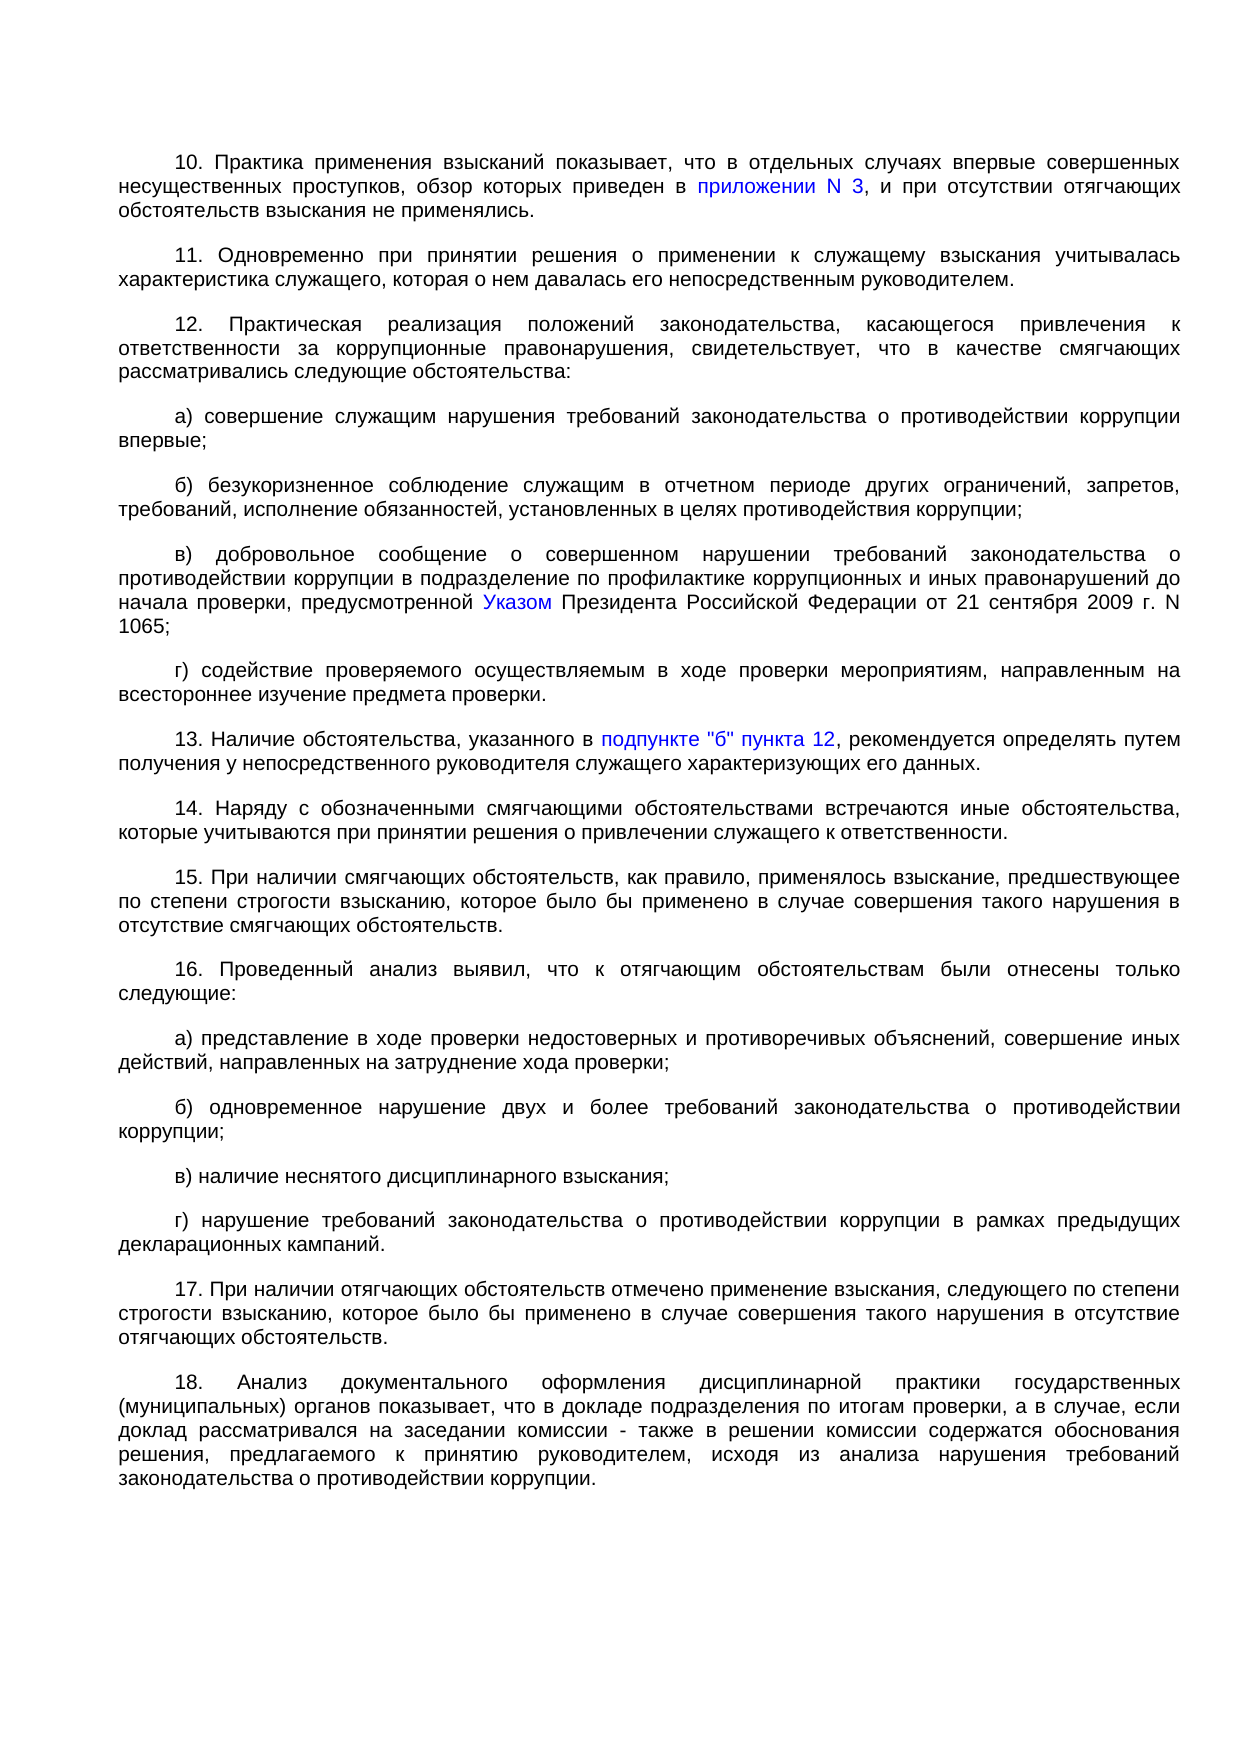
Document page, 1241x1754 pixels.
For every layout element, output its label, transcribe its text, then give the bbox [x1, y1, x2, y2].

text б) одновременное нарушение двух и более требований законодательства о противодействии коррупции; [118, 1095, 1181, 1143]
text г) нарушение требований законодательства о противодействии коррупции в рамках предыдущих декларационных кампаний. [118, 1208, 1181, 1256]
text а) совершение служащим нарушения требований законодательства о противодействии коррупции впервые; [118, 404, 1181, 452]
text г) содействие проверяемого осуществляемым в ходе проверки мероприятиям, направленным на всестороннее изучение предмета проверки. [118, 658, 1181, 706]
text а) представление в ходе проверки недостоверных и противоречивых объяснений, совершение иных действий, направленных на затруднение хода проверки; [118, 1026, 1181, 1074]
text 17. При наличии отягчающих обстоятельств отмечено применение взыскания, следующего по степени строгости взысканию, которое было бы применено в случае совершения такого нарушения в отсутствие отягчающих обстоятельств. [118, 1277, 1181, 1349]
text 13. Наличие обстоятельства, указанного в подпункте "б" пункта 12, рекомендуется определять путем получения у непосредственного руководителя служащего характеризующих его данных. [118, 727, 1181, 775]
text в) наличие неснятого дисциплинарного взыскания; [118, 1163, 1181, 1187]
text 11. Одновременно при принятии решения о применении к служащему взыскания учитывалась характеристика служащего, которая о нем давалась его непосредственным руководителем. [118, 243, 1181, 291]
text в) добровольное сообщение о совершенном нарушении требований законодательства о противодействии коррупции в подразделение по профилактике коррупционных и иных правонарушений до начала проверки, предусмотренной Указом Президента Российской Федерации от 21 сентября 2009 г. N 1065; [118, 542, 1181, 637]
text 15. При наличии смягчающих обстоятельств, как правило, применялось взыскание, предшествующее по степени строгости взысканию, которое было бы применено в случае совершения такого нарушения в отсутствие смягчающих обстоятельств. [118, 864, 1181, 936]
text 10. Практика применения взысканий показывает, что в отдельных случаях впервые совершенных несущественных проступков, обзор которых приведен в приложении N 3, и при отсутствии отягчающих обстоятельств взыскания не применялись. [118, 150, 1181, 222]
text 12. Практическая реализация положений законодательства, касающегося привлечения к ответственности за коррупционные правонарушения, свидетельствует, что в качестве смягчающих рассматривались следующие обстоятельства: [118, 311, 1181, 383]
text б) безукоризненное соблюдение служащим в отчетном периоде других ограничений, запретов, требований, исполнение обязанностей, установленных в целях противодействия коррупции; [118, 473, 1181, 521]
text 18. Анализ документального оформления дисциплинарной практики государственных (муниципальных) органов показывает, что в докладе подразделения по итогам проверки, а в случае, если доклад рассматривался на заседании комиссии - также в решении комиссии содержатся обоснования решения, предлагаемого к принятию руководителем, исходя из анализа нарушения требований законодательства о противодействии коррупции. [118, 1370, 1181, 1489]
text 14. Наряду с обозначенными смягчающими обстоятельствами встречаются иные обстоятельства, которые учитываются при принятии решения о привлечении служащего к ответственности. [118, 796, 1181, 844]
text 16. Проведенный анализ выявил, что к отягчающим обстоятельствам были отнесены только следующие: [118, 957, 1181, 1005]
